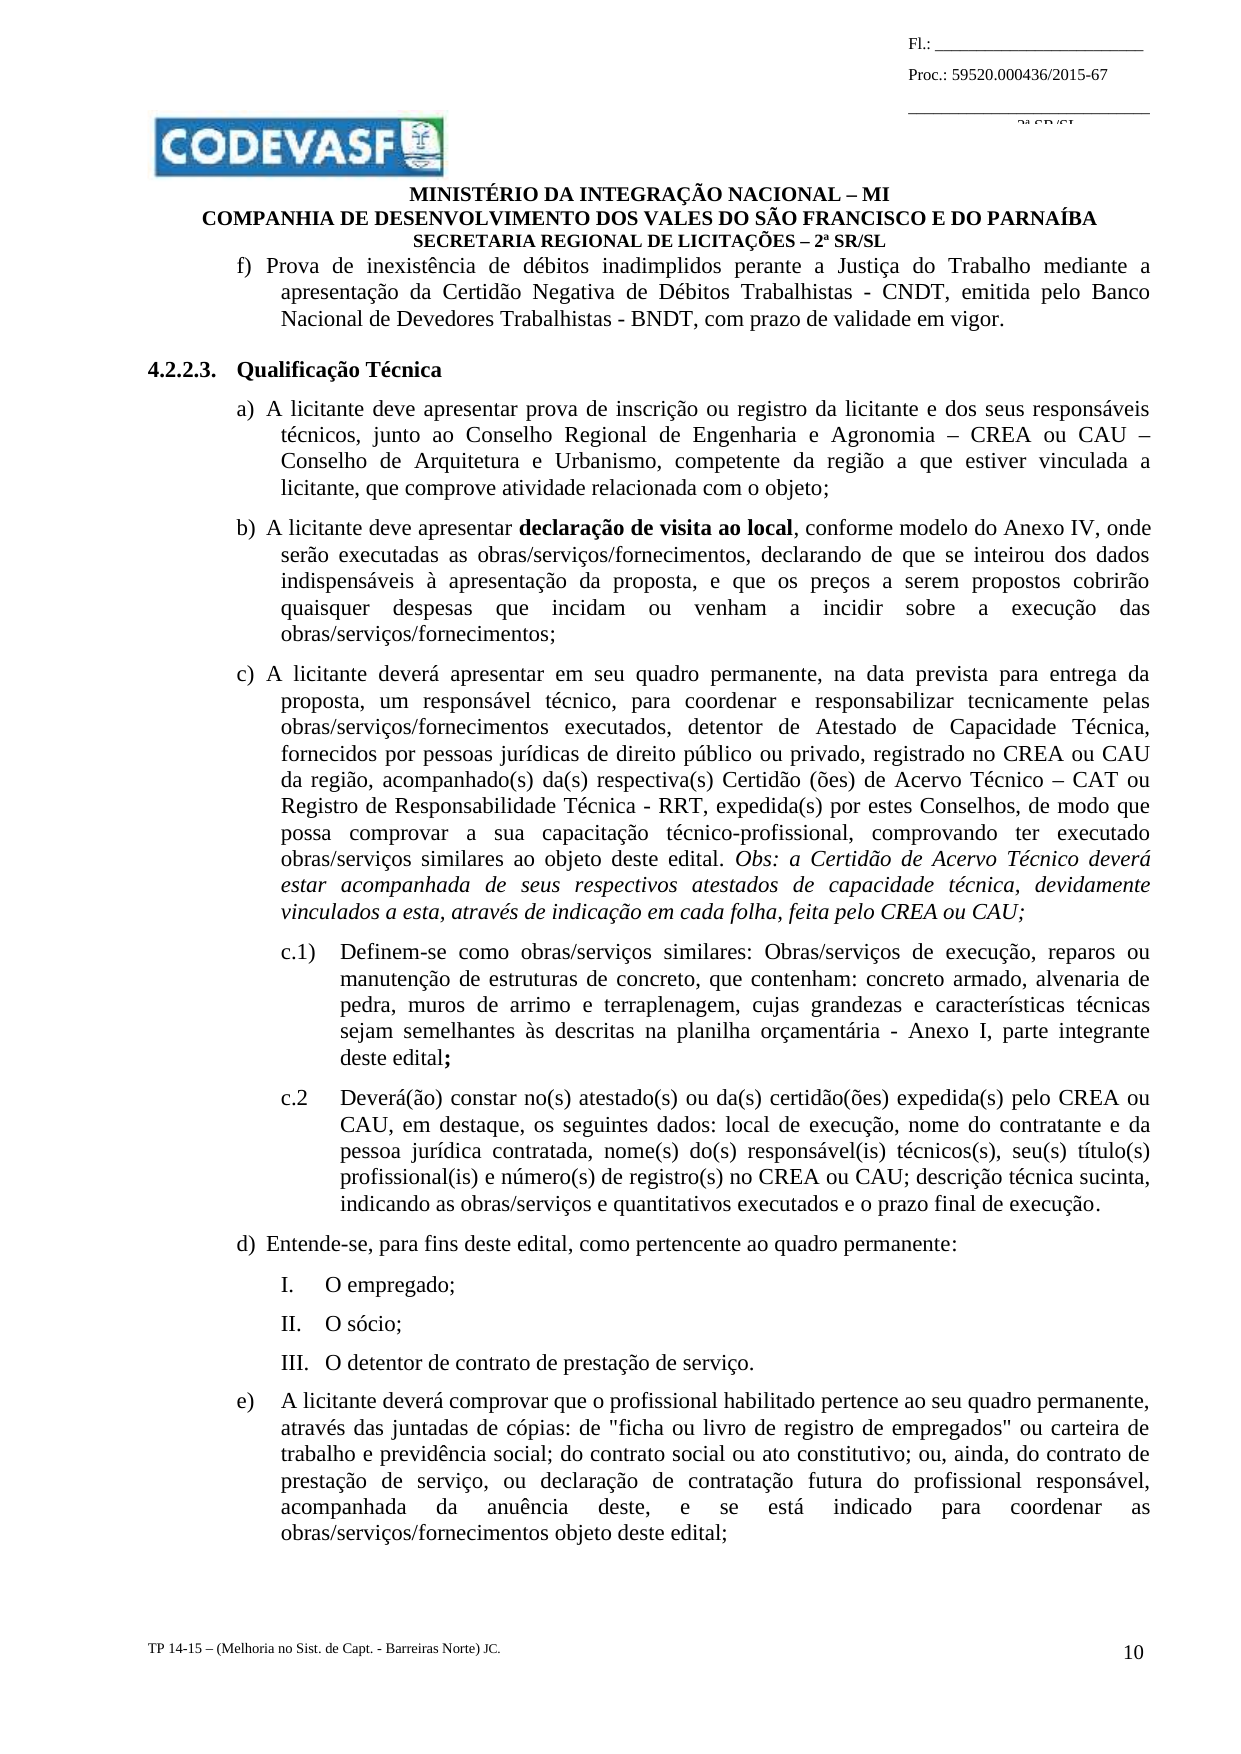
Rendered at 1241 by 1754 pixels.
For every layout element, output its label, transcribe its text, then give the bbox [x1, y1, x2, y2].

list A licitante deve apresentar prova de inscrição ou registro da licitante e dos seus responsáveis técnicos, junto ao Conselho Regional de Engenharia e Agronomia – CREA ou CAU – Conselho de Arquitetura e Urbanismo, competente da região a que estiver vinculada a licitante, que comprove atividade relacionada com o objeto; [236, 395, 1152, 500]
text c.1) Definem-se como obras/serviços similares: Obras/serviços de execução, reparos ou manutenção de estruturas de concreto, que contenham: concreto armado, alvenaria de pedra, muros de arrimo e terraplenagem, cujas grandezas e características técnicas sejam semelhantes às descritas na planilha orçamentária - Anexo I, parte integrante deste edital; [281, 938, 1152, 1070]
picture [147, 110, 450, 183]
list Entende-se, para fins deste edital, como pertencente ao quadro permanente: [236, 1230, 1152, 1257]
list A licitante deverá apresentar em seu quadro permanente, na data prevista para entrega da proposta, um responsável técnico, para coordenar e responsabilizar tecnicamente pelas obras/serviços/fornecimentos executados, detentor de Atestado de Capacidade Técnica, fornecidos por pessoas jurídicas de direito público ou privado, registrado no CREA ou CAU da região, acompanhado(s) da(s) respectiva(s) Certidão (ões) de Acervo Técnico – CAT ou Registro de Responsabilidade Técnica - RRT, expedida(s) por estes Conselhos, de modo que possa comprovar a sua capacitação técnico-profissional, comprovando ter executado obras/serviços similares ao objeto deste edital. Obs: a Certidão de Acervo Técnico deverá estar acompanhada de seus respectivos atestados de capacidade técnica, devidamente vinculados a esta, através de indicação em cada folha, feita pelo CREA ou CAU; [236, 661, 1152, 924]
list A licitante deve apresentar declaração de visita ao local, conforme modelo do Anexo IV, onde serão executadas as obras/serviços/fornecimentos, declarando de que se inteirou dos dados indispensáveis à apresentação da proposta, e que os preços a serem propostos cobrirão quaisquer despesas que incidam ou venham a incidir sobre a execução das obras/serviços/fornecimentos; [236, 514, 1152, 646]
list O detentor de contrato de prestação de serviço. [281, 1349, 1152, 1375]
list O empregado; [281, 1271, 1152, 1297]
list A licitante deverá comprovar que o profissional habilitado pertence ao seu quadro permanente, através das juntadas de cópias: de "ficha ou livro de registro de empregados" ou carteira de trabalho e previdência social; do contrato social ou ato constitutivo; ou, ainda, do contrato de prestação de serviço, ou declaração de contratação futura do profissional responsável, acompanhada da anuência deste, e se está indicado para coordenar as obras/serviços/fornecimentos objeto deste edital; [236, 1388, 1152, 1546]
list Prova de inexistência de débitos inadimplidos perante a Justiça do Trabalho mediante a apresentação da Certidão Negativa de Débitos Trabalhistas - CNDT, emitida pelo Banco Nacional de Devedores Trabalhistas - BNDT, com prazo de validade em vigor. [236, 252, 1152, 331]
list O sócio; [281, 1310, 1152, 1336]
list Qualificação Técnica [148, 356, 1152, 382]
text c.2 Deverá(ão) constar no(s) atestado(s) ou da(s) certidão(ões) expedida(s) pelo CREA ou CAU, em destaque, os seguintes dados: local de execução, nome do contratante e da pessoa jurídica contratada, nome(s) do(s) responsável(is) técnicos(s), seu(s) título(s) profissional(is) e número(s) de registro(s) no CREA ou CAU; descrição técnica sucinta, indicando as obras/serviços e quantitativos executados e o prazo final de execução. [281, 1084, 1152, 1216]
